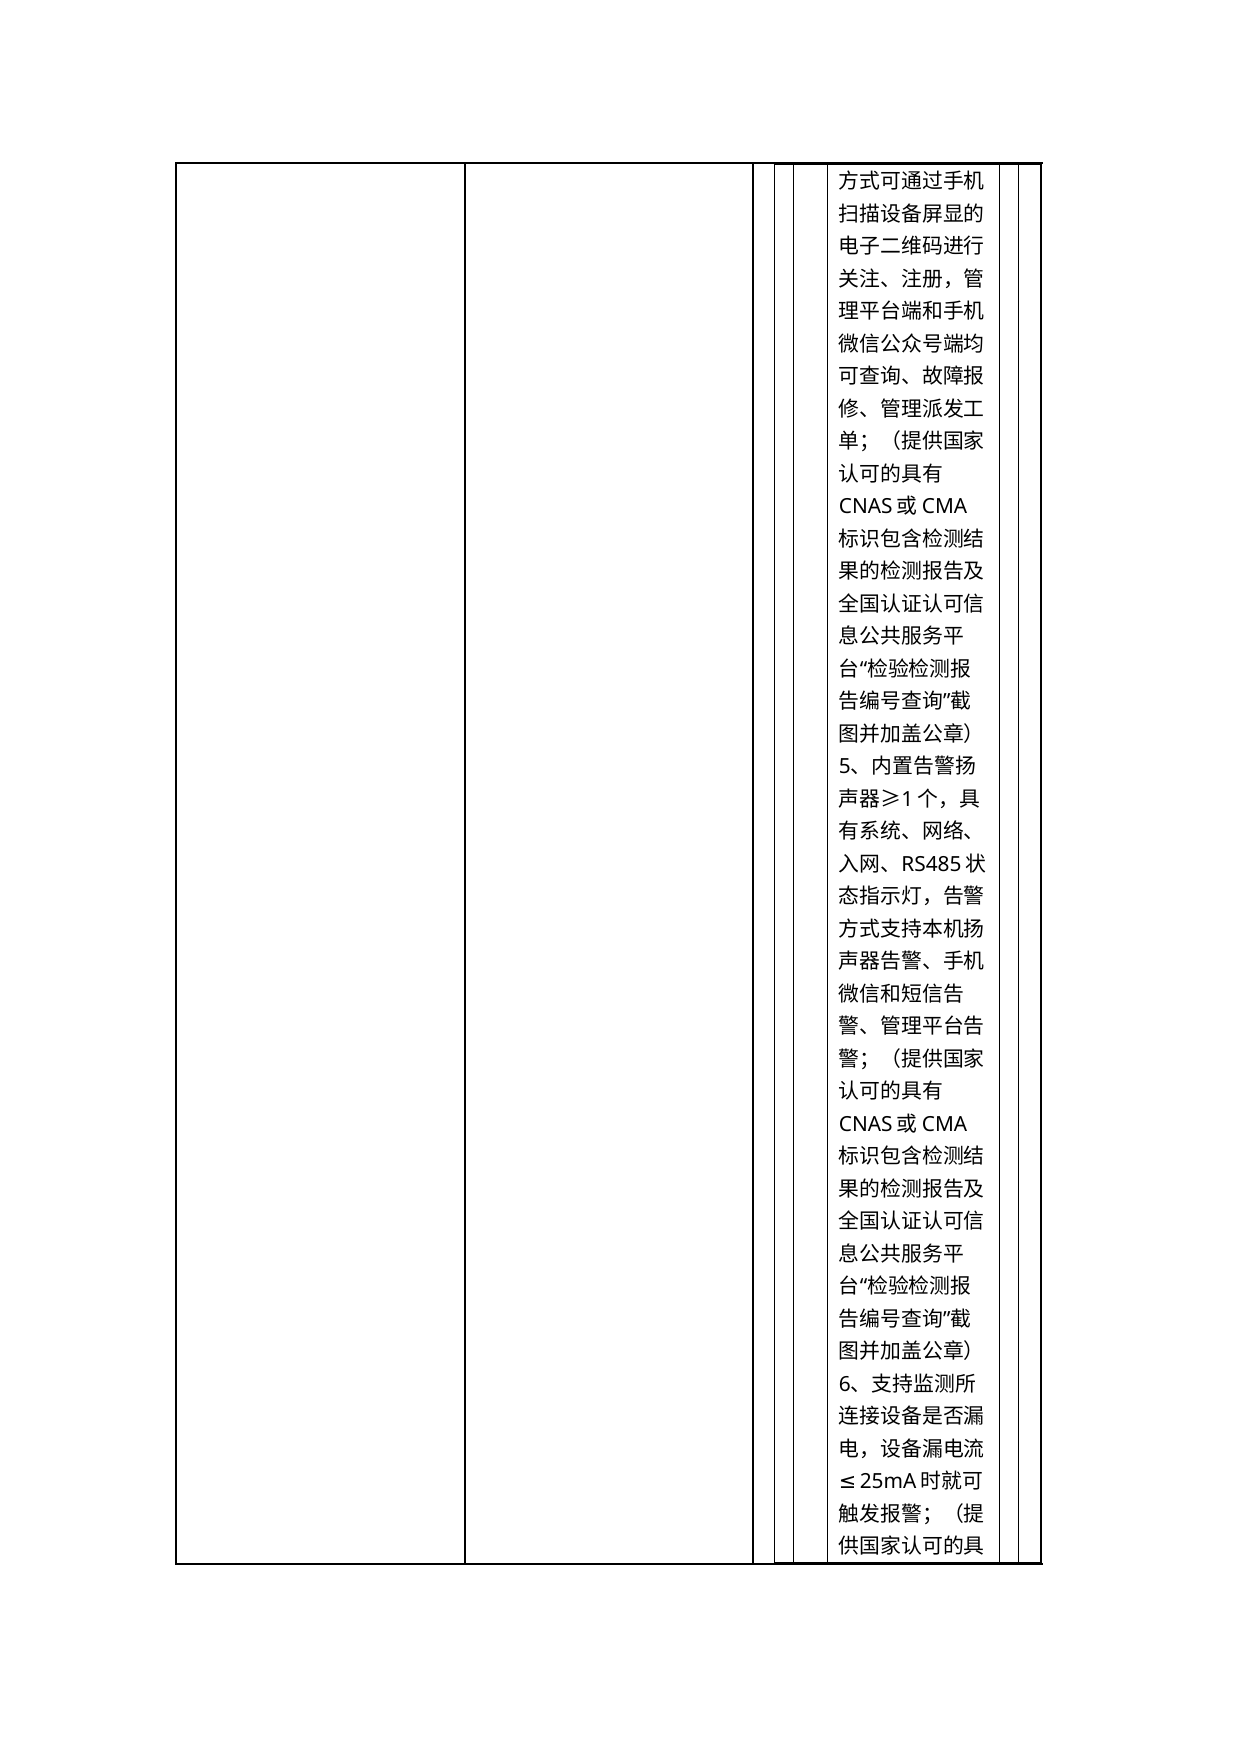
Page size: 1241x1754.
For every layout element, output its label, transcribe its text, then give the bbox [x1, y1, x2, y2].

table_cell 1 [177, 164, 464, 1563]
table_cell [1019, 165, 1040, 1562]
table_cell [1000, 165, 1018, 1562]
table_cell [794, 165, 827, 1562]
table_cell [775, 165, 793, 1562]
table_cell [466, 164, 752, 1563]
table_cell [828, 165, 999, 1562]
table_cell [754, 164, 774, 1563]
